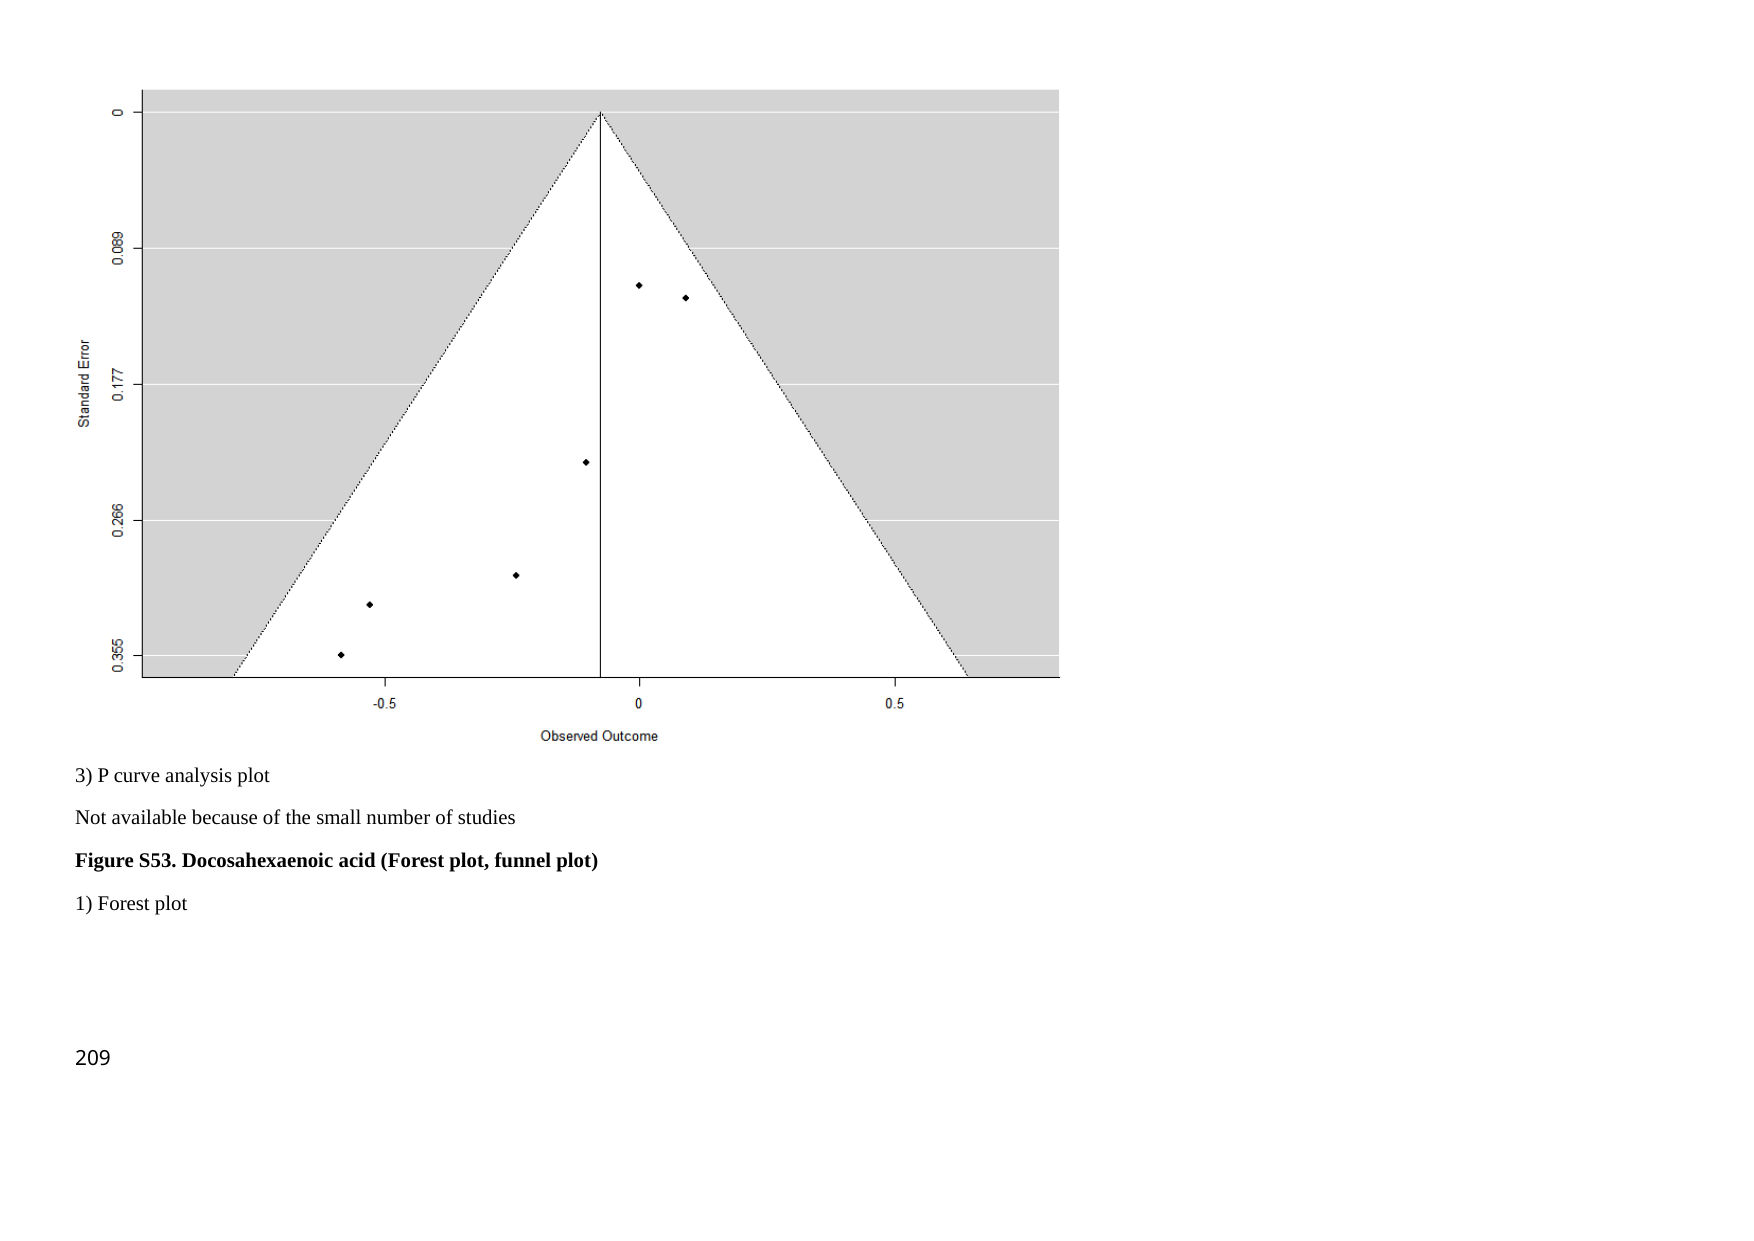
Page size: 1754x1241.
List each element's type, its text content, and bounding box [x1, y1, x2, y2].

text Figure S53. Docosahexaenoic acid (Forest plot, funnel plot) [75, 848, 1679, 872]
text Not available because of the small number of studies [75, 805, 1679, 829]
text 3) P curve analysis plot [75, 763, 1679, 787]
picture [75, 75, 1093, 744]
text 1) Forest plot [75, 890, 1679, 914]
